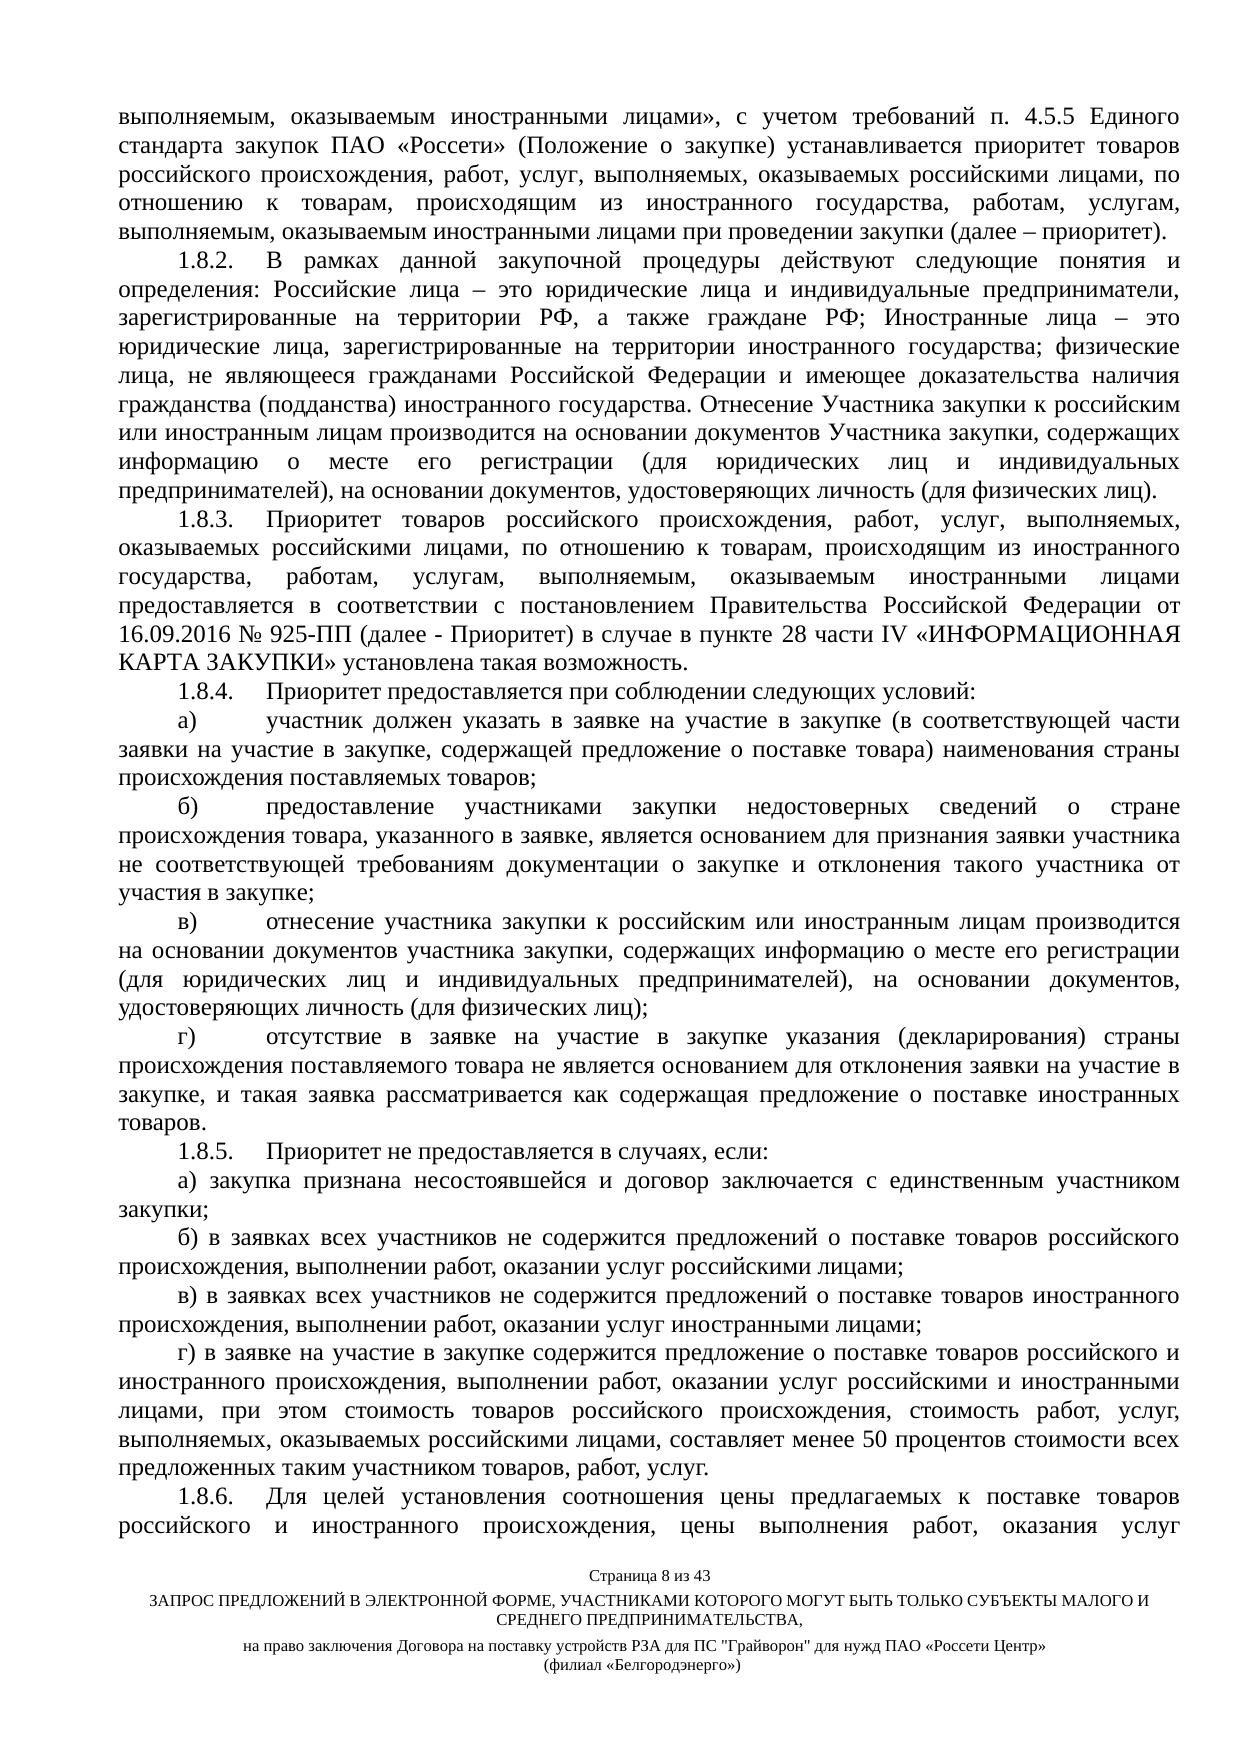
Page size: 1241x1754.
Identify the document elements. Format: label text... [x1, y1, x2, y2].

list участник должен указать в заявке на участие в закупке (в соответствующей части заявки на участие в закупке, содержащей предложение о поставке товара) наименования страны происхождения поставляемых товаров; [118, 705, 1181, 791]
list б) в заявках всех участников не содержится предложений о поставке товаров российского происхождения, выполнении работ, оказании услуг российскими лицами; [118, 1222, 1181, 1280]
subtitle В рамках данной закупочной процедуры действуют следующие понятия и определения: Российские лица – это юридические лица и индивидуальные предприниматели, зарегистрированные на территории РФ, а также граждане РФ; Иностранные лица – это юридические лица, зарегистрированные на территории иностранного государства; физические лица, не являющееся гражданами Российской Федерации и имеющее доказательства наличия гражданства (подданства) иностранного государства. Отнесение Участника закупки к российским или иностранным лицам производится на основании документов Участника закупки, содержащих информацию о месте его регистрации (для юридических лиц и индивидуальных предпринимателей), на основании документов, удостоверяющих личность (для физических лиц). [118, 245, 1181, 504]
subtitle Приоритет предоставляется при соблюдении следующих условий: [118, 676, 1181, 705]
list г) в заявке на участие в закупке содержится предложение о поставке товаров российского и иностранного происхождения, выполнении работ, оказании услуг российскими и иностранными лицами, при этом стоимость товаров российского происхождения, стоимость работ, услуг, выполняемых, оказываемых российскими лицами, составляет менее 50 процентов стоимости всех предложенных таким участником товаров, работ, услуг. [118, 1337, 1181, 1481]
list предоставление участниками закупки недостоверных сведений о стране происхождения товара, указанного в заявке, является основанием для признания заявки участника не соответствующей требованиям документации о закупке и отклонения такого участника от участия в закупке; [118, 791, 1181, 906]
list в) в заявках всех участников не содержится предложений о поставке товаров иностранного происхождения, выполнении работ, оказании услуг иностранными лицами; [118, 1280, 1181, 1337]
list а) закупка признана несостоявшейся и договор заключается с единственным участником закупки; [118, 1165, 1181, 1222]
list отнесение участника закупки к российским или иностранным лицам производится на основании документов участника закупки, содержащих информацию о месте его регистрации (для юридических лиц и индивидуальных предпринимателей), на основании документов, удостоверяющих личность (для физических лиц); [118, 906, 1181, 1021]
list отсутствие в заявке на участие в закупке указания (декларирования) страны происхождения поставляемого товара не является основанием для отклонения заявки на участие в закупке, и такая заявка рассматривается как содержащая предложение о поставке иностранных товаров. [118, 1021, 1181, 1136]
subtitle Приоритет не предоставляется в случаях, если: [118, 1136, 1181, 1165]
subtitle Приоритет товаров российского происхождения, работ, услуг, выполняемых, оказываемых российскими лицами, по отношению к товарам, происходящим из иностранного государства, работам, услугам, выполняемым, оказываемым иностранными лицами предоставляется в соответствии с постановлением Правительства Российской Федерации от 16.09.2016 № 925-ПП (далее - Приоритет) в случае в пункте 28 части IV «ИНФОРМАЦИОННАЯ КАРТА ЗАКУПКИ» установлена такая возможность. [118, 504, 1181, 676]
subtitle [118, 1481, 1181, 1539]
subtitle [118, 101, 1181, 245]
